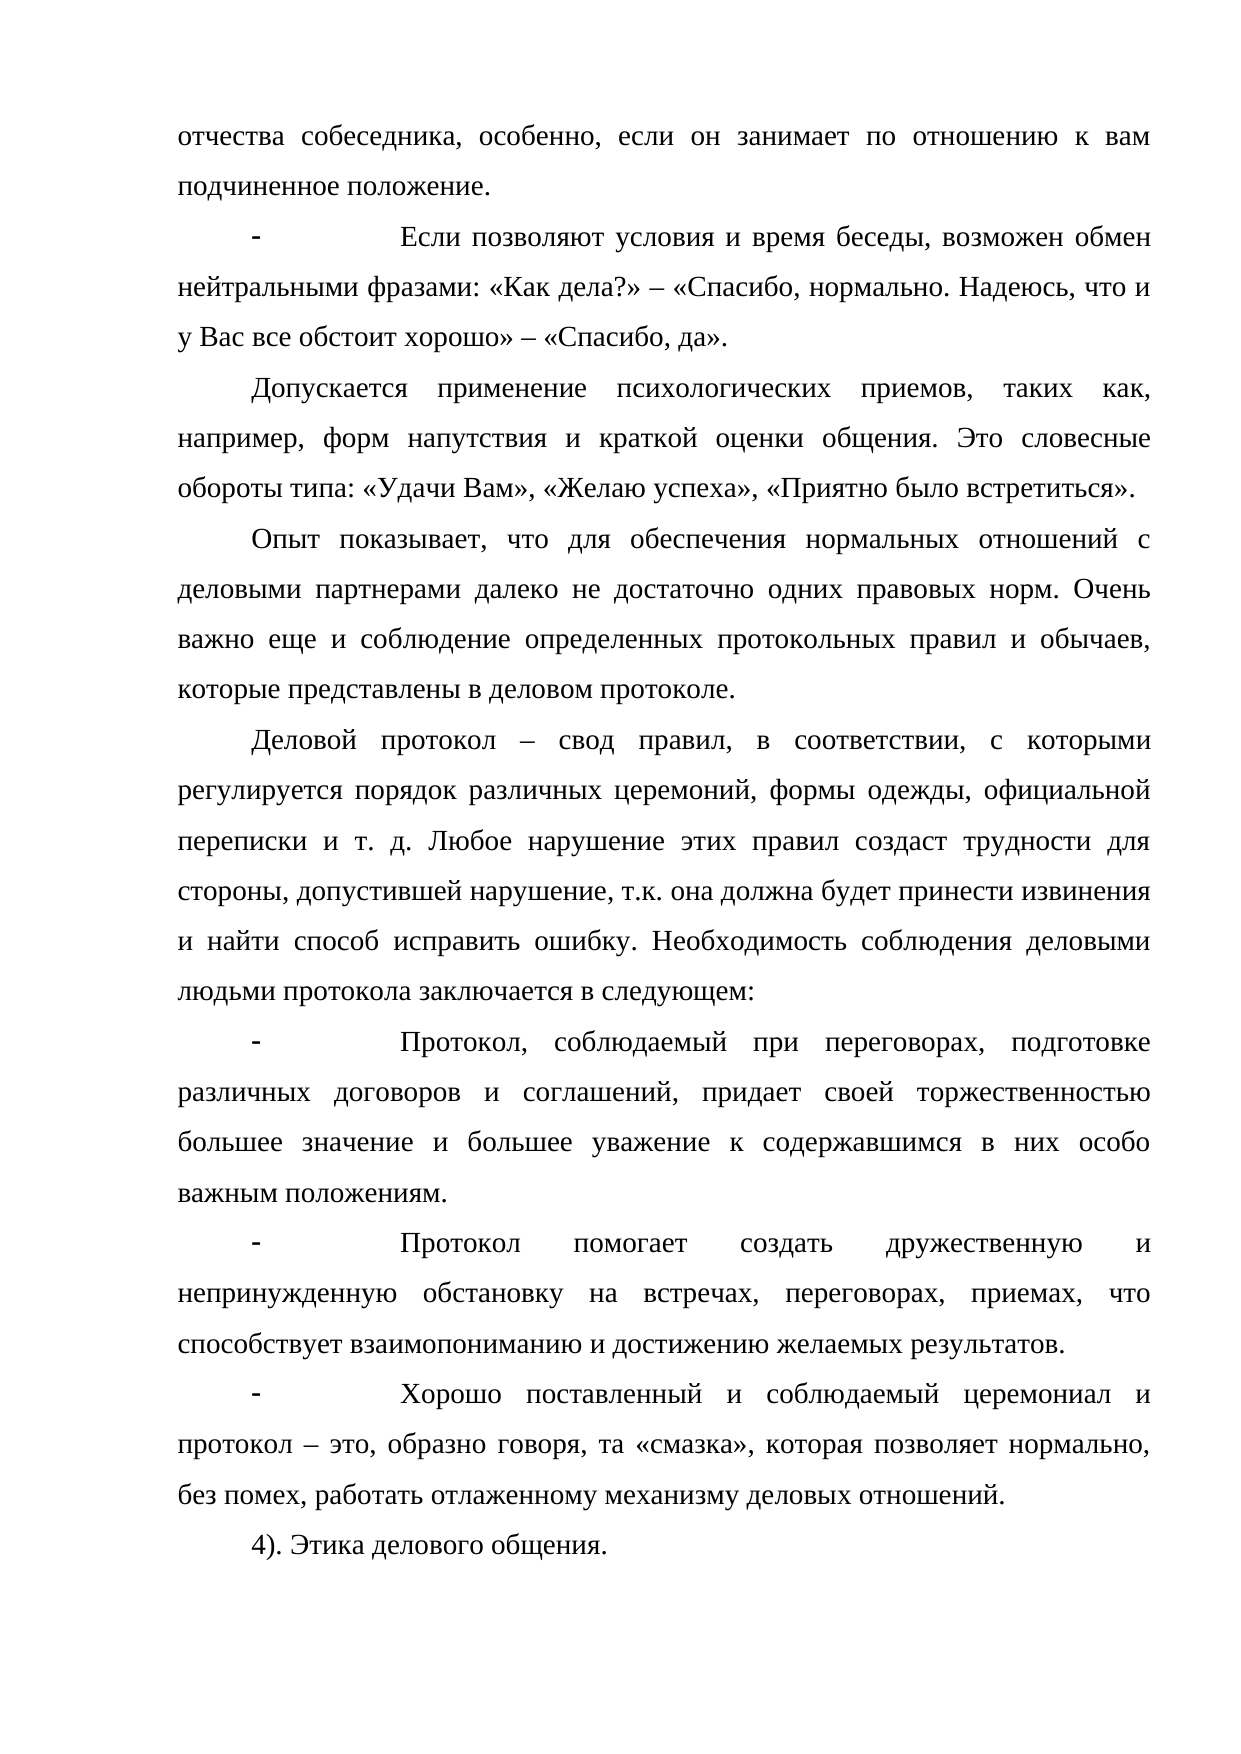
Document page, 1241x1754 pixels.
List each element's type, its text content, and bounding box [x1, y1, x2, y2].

text Допускается применение психологических приемов, таких как, например, форм напутствия и краткой оценки общения. Это словесные обороты типа: «Удачи Вам», «Желаю успеха», «Приятно было встретиться». [177, 370, 1152, 504]
list Протокол, соблюдаемый при переговорах, подготовке различных договоров и соглашений, придает своей торжественностью большее значение и большее уважение к содержавшимся в них особо важным положениям. [177, 1024, 1152, 1208]
text Опыт показывает, что для обеспечения нормальных отношений с деловыми партнерами далеко не достаточно одних правовых норм. Очень важно еще и соблюдение определенных протокольных правил и обычаев, которые представлены в деловом протоколе. [177, 521, 1152, 705]
text Деловой протокол – свод правил, в соответствии, с которыми регулируется порядок различных церемоний, формы одежды, официальной переписки и т. д. Любое нарушение этих правил создаст трудности для стороны, допустившей нарушение, т.к. она должна будет принести извинения и найти способ исправить ошибку. Необходимость соблюдения деловыми людьми протокола заключается в следующем: [177, 722, 1152, 1007]
list Протокол помогает создать дружественную и непринужденную обстановку на встречах, переговорах, приемах, что способствует взаимопониманию и достижению желаемых результатов. [177, 1225, 1152, 1359]
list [177, 118, 1152, 202]
list Если позволяют условия и время беседы, возможен обмен нейтральными фразами: «Как дела?» – «Спасибо, нормально. Надеюсь, что и у Вас все обстоит хорошо» – «Спасибо, да». [177, 219, 1152, 353]
text 4). Этика делового общения. [177, 1527, 1152, 1561]
list Хорошо поставленный и соблюдаемый церемониал и протокол – это, образно говоря, та «смазка», которая позволяет нормально, без помех, работать отлаженному механизму деловых отношений. [177, 1376, 1152, 1511]
